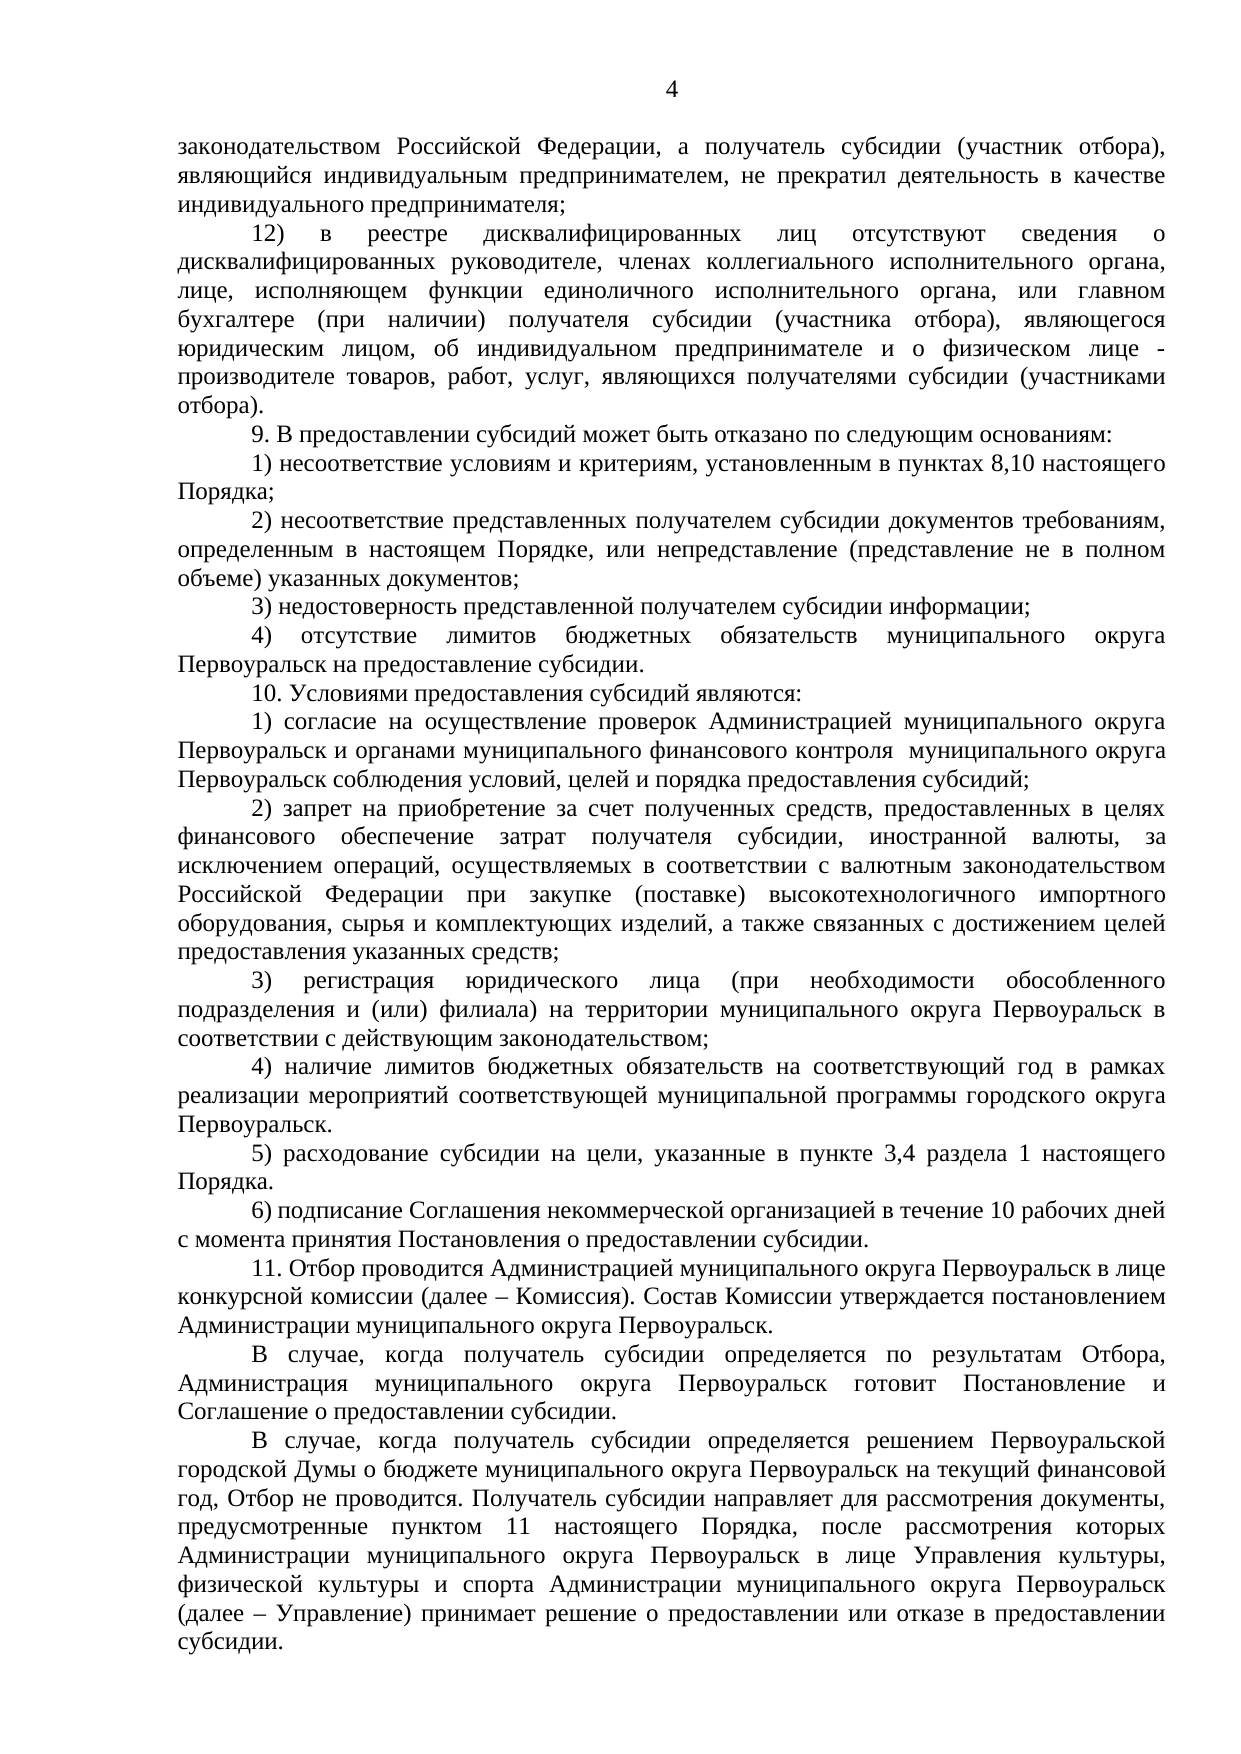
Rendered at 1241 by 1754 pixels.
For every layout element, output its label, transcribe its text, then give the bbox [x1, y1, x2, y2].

text В случае, когда получатель субсидии определяется решением Первоуральской городской Думы о бюджете муниципального округа Первоуральск на текущий финансовой год, Отбор не проводится. Получатель субсидии направляет для рассмотрения документы, предусмотренные пунктом 11 настоящего Порядка, после рассмотрения которых Администрации муниципального округа Первоуральск в лице Управления культуры, физической культуры и спорта Администрации муниципального округа Первоуральск (далее – Управление) принимает решение о предоставлении или отказе в предоставлении субсидии. [177, 1425, 1167, 1655]
text 2) запрет на приобретение за счет полученных средств, предоставленных в целях финансового обеспечение затрат получателя субсидии, иностранной валюты, за исключением операций, осуществляемых в соответствии с валютным законодательством Российской Федерации при закупке (поставке) высокотехнологичного импортного оборудования, сырья и комплектующих изделий, а также связанных с достижением целей предоставления указанных средств; [177, 793, 1167, 965]
text 12) в реестре дисквалифицированных лиц отсутствуют сведения о дисквалифицированных руководителе, членах коллегиального исполнительного органа, лице, исполняющем функции единоличного исполнительного органа, или главном бухгалтере (при наличии) получателя субсидии (участника отбора), являющегося юридическим лицом, об индивидуальном предпринимателе и о физическом лице - производителе товаров, работ, услуг, являющихся получателями субсидии (участниками отбора). [177, 218, 1167, 419]
text 2) несоответствие представленных получателем субсидии документов требованиям, определенным в настоящем Порядке, или непредставление (представление не в полном объеме) указанных документов; [177, 505, 1167, 591]
text 3) регистрация юридического лица (при необходимости обособленного подразделения и (или) филиала) на территории муниципального округа Первоуральск в соответствии с действующим законодательством; [177, 965, 1167, 1051]
text 5) расходование субсидии на цели, указанные в пункте 3,4 раздела 1 настоящего Порядка. [177, 1138, 1167, 1195]
text 11. Отбор проводится Администрацией муниципального округа Первоуральск в лице конкурсной комиссии (далее – Комиссия). Состав Комиссии утверждается постановлением Администрации муниципального округа Первоуральск. [177, 1253, 1167, 1339]
text 10. Условиями предоставления субсидий являются: [177, 678, 1167, 706]
text 4) отсутствие лимитов бюджетных обязательств муниципального округа Первоуральск на предоставление субсидии. [177, 620, 1167, 678]
text 4) наличие лимитов бюджетных обязательств на соответствующий год в рамках реализации мероприятий соответствующей муниципальной программы городского округа Первоуральск. [177, 1051, 1167, 1138]
text В случае, когда получатель субсидии определяется по результатам Отбора, Администрация муниципального округа Первоуральск готовит Постановление и Соглашение о предоставлении субсидии. [177, 1339, 1167, 1425]
text 9. В предоставлении субсидий может быть отказано по следующим основаниям: [177, 419, 1167, 448]
text 3) недостоверность представленной получателем субсидии информации; [177, 591, 1167, 620]
text 1) несоответствие условиям и критериям, установленным в пунктах 8,10 настоящего Порядка; [177, 448, 1167, 505]
text 1) согласие на осуществление проверок Администрацией муниципального округа Первоуральск и органами муниципального финансового контроля муниципального округа Первоуральск соблюдения условий, целей и порядка предоставления субсидий; [177, 706, 1167, 793]
text 6) подписание Соглашения некоммерческой организацией в течение 10 рабочих дней с момента принятия Постановления о предоставлении субсидии. [177, 1195, 1167, 1253]
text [177, 131, 1167, 218]
